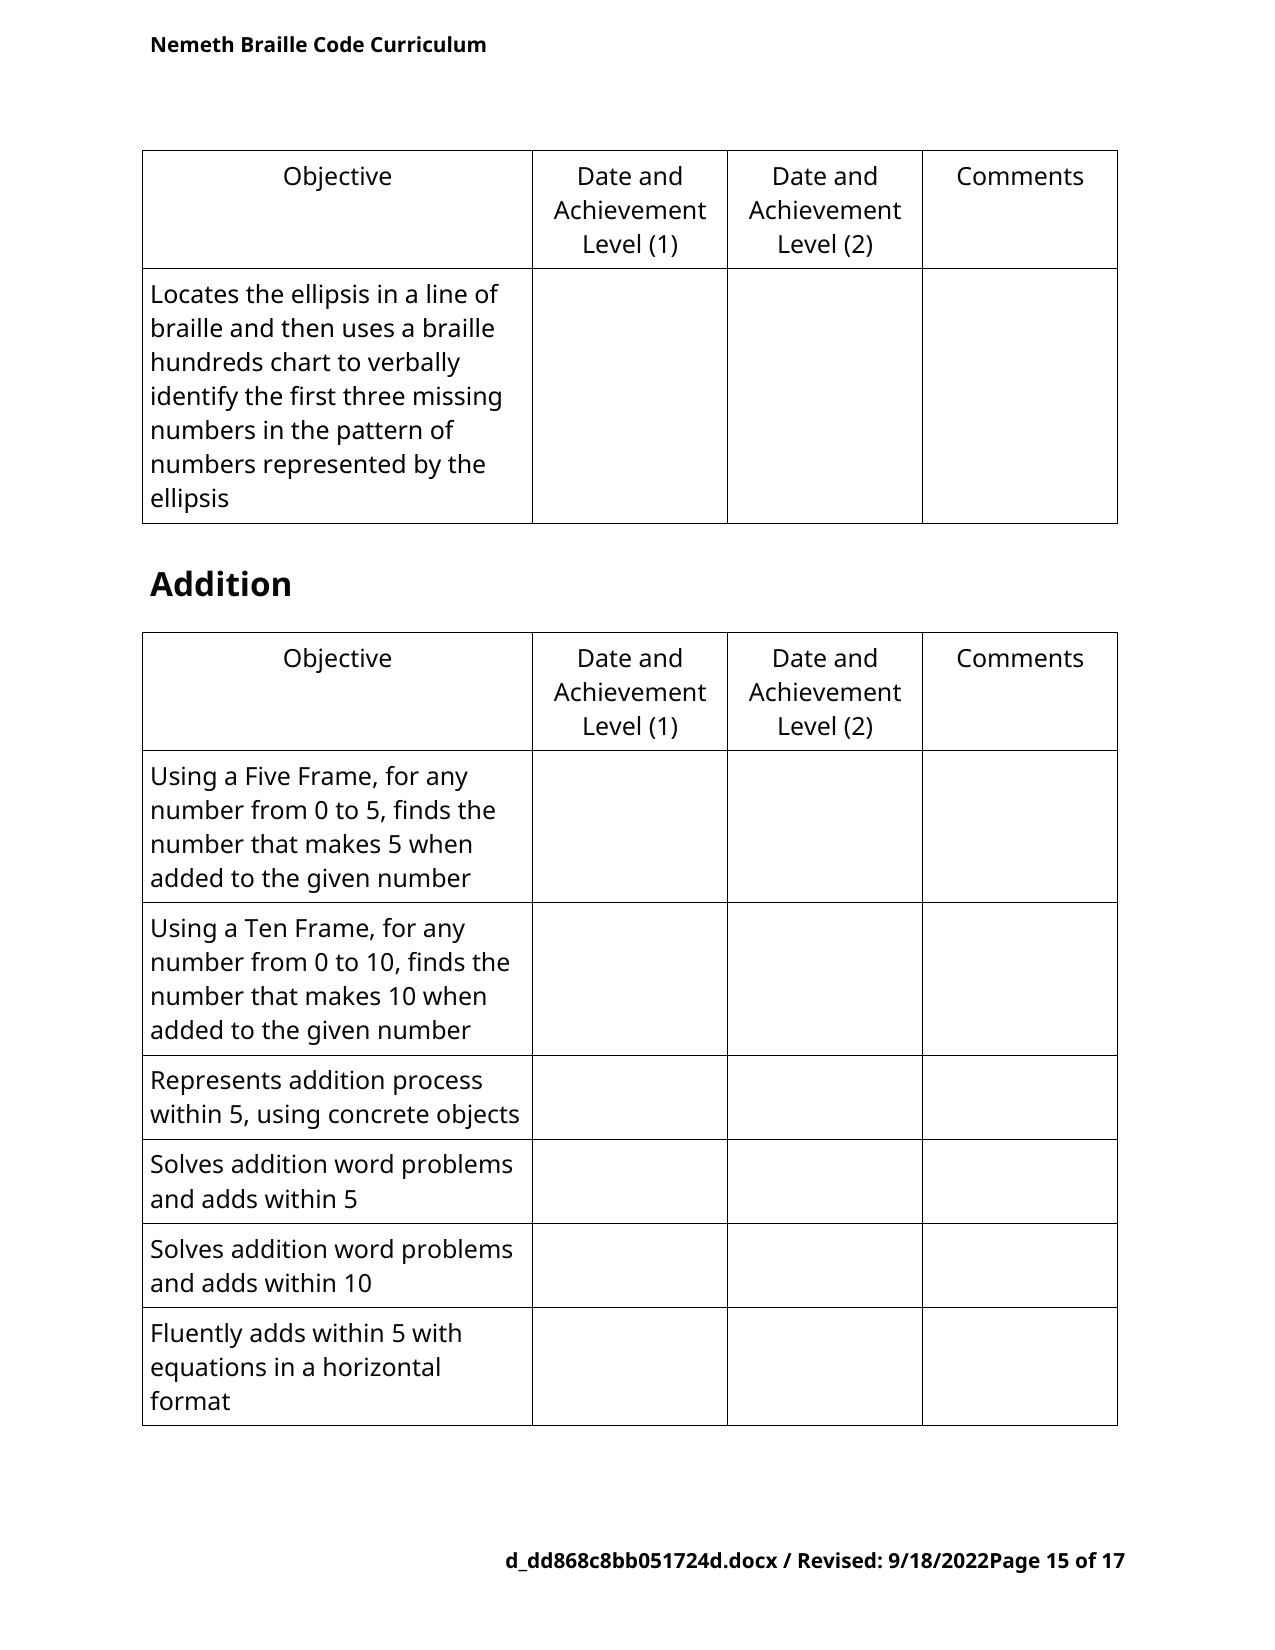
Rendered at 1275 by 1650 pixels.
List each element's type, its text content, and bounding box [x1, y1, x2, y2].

table_cell [923, 903, 1117, 1054]
table_header Comments [923, 151, 1117, 268]
table_cell [533, 1308, 727, 1425]
table_cell Solves addition word problems and adds within 5 [143, 1140, 532, 1223]
table_header Objective [143, 633, 532, 750]
table_cell [923, 1224, 1117, 1307]
table_cell [533, 751, 727, 902]
table_cell Solves addition word problems and adds within 10 [143, 1224, 532, 1307]
table_cell [923, 751, 1117, 902]
table_header Date and Achievement Level (1) [533, 633, 727, 750]
table_header Date and Achievement Level (1) [533, 151, 727, 268]
table_cell [533, 903, 727, 1054]
table_cell Using a Ten Frame, for any number from 0 to 10, finds the number that makes 10 when added to the given number [143, 903, 532, 1054]
table_cell [728, 903, 922, 1054]
table_cell [728, 1140, 922, 1223]
table_header Date and Achievement Level (2) [728, 151, 922, 268]
table_cell [533, 1224, 727, 1307]
table_cell [728, 1308, 922, 1425]
subtitle Addition [150, 561, 1125, 607]
table_cell [923, 1308, 1117, 1425]
table_cell Represents addition process within 5, using concrete objects [143, 1056, 532, 1139]
table_cell [533, 269, 727, 523]
table_cell [728, 751, 922, 902]
table_cell [923, 1056, 1117, 1139]
table_cell Using a Five Frame, for any number from 0 to 5, finds the number that makes 5 when added to the given number [143, 751, 532, 902]
table_header Date and Achievement Level (2) [728, 633, 922, 750]
table_cell [923, 269, 1117, 523]
table_cell [728, 1056, 922, 1139]
table_cell [728, 1224, 922, 1307]
table_cell [533, 1140, 727, 1223]
table_cell [728, 269, 922, 523]
table_header Comments [923, 633, 1117, 750]
table_cell Locates the ellipsis in a line of braille and then uses a braille hundreds chart to verbally identify the first three missing numbers in the pattern of numbers represented by the ellipsis [143, 269, 532, 523]
table_header Objective [143, 151, 532, 268]
table_cell [923, 1140, 1117, 1223]
table_cell Fluently adds within 5 with equations in a horizontal format [143, 1308, 532, 1425]
table_cell [533, 1056, 727, 1139]
